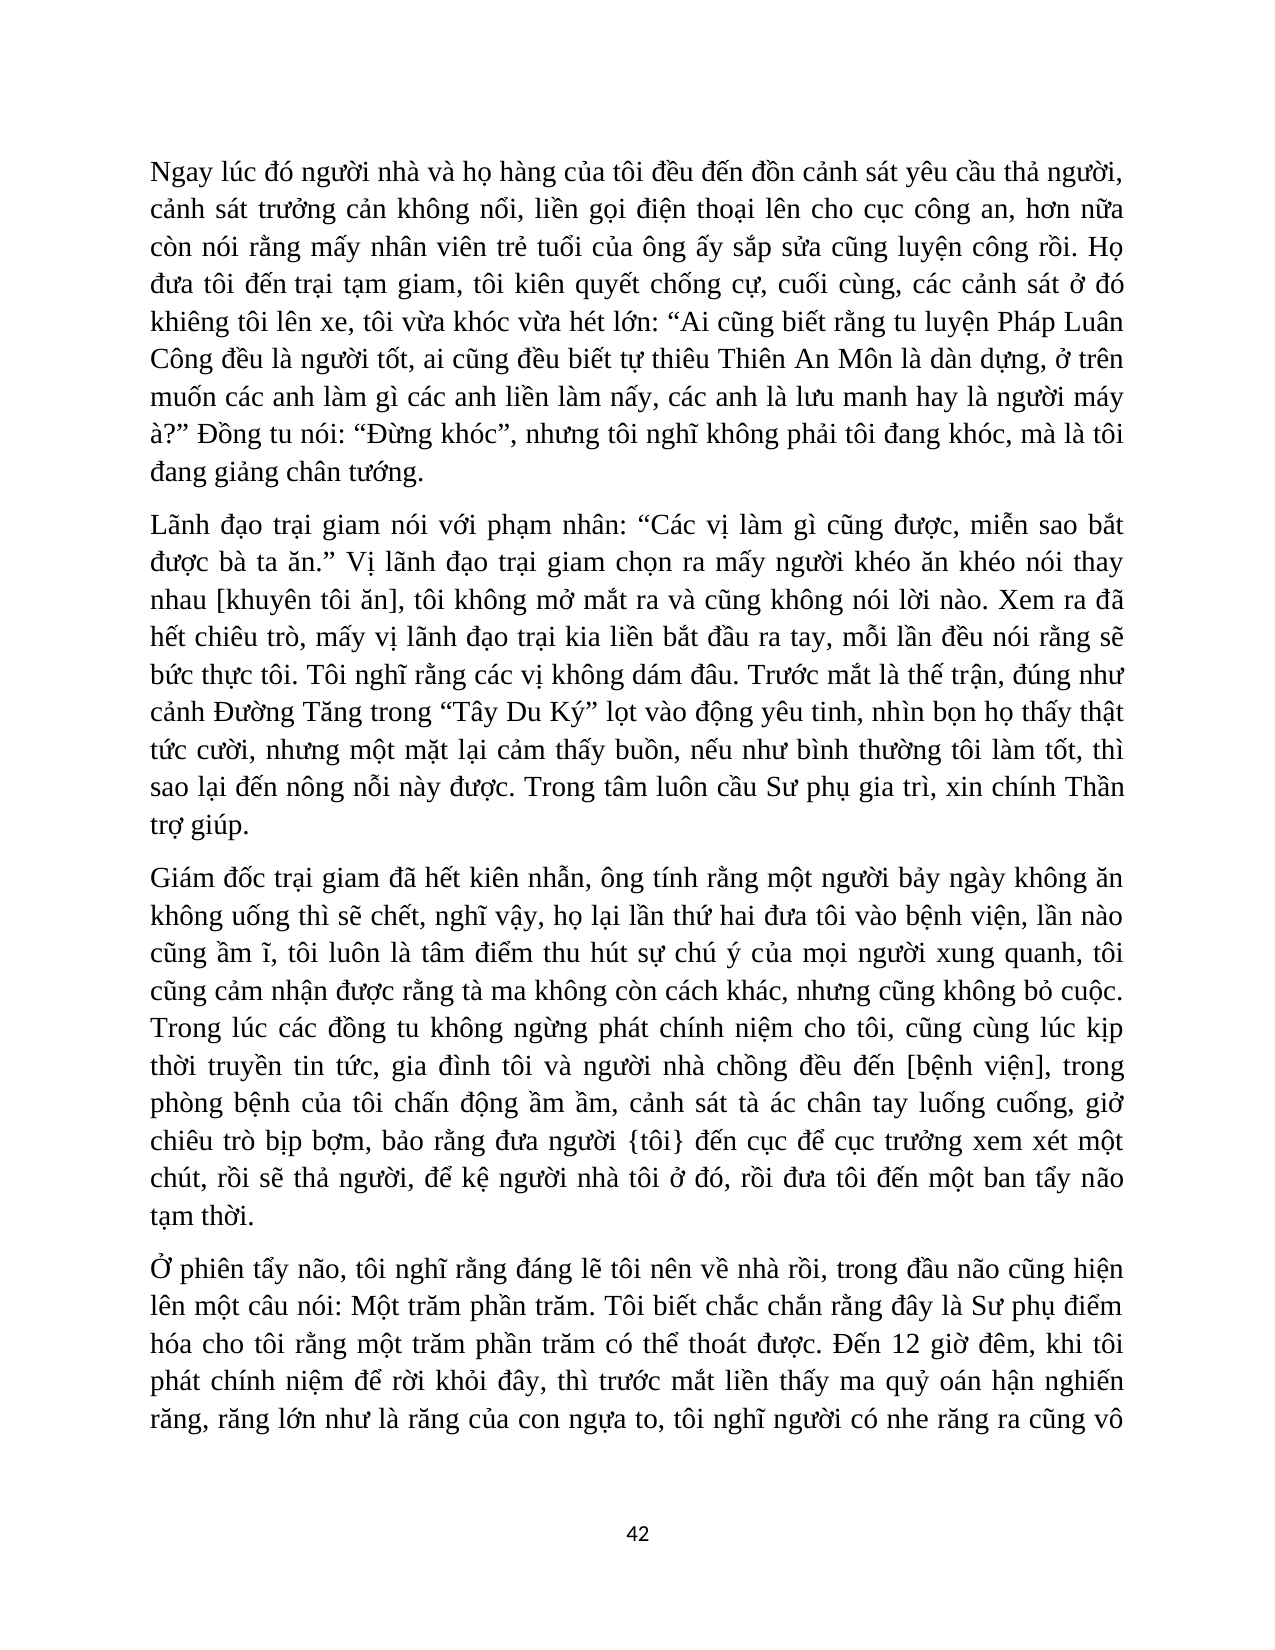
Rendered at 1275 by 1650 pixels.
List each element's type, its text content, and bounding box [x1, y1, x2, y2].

text Lãnh đạo trại giam nói với phạm nhân: “Các vị làm gì cũng được, miễn sao bắt được bà ta ăn.” Vị lãnh đạo trại giam chọn ra mấy người khéo ăn khéo nói thay nhau [khuyên tôi ăn], tôi không mở mắt ra và cũng không nói lời nào. Xem ra đã hết chiêu trò, mấy vị lãnh đạo trại kia liền bắt đầu ra tay, mỗi lần đều nói rằng sẽ bức thực tôi. Tôi nghĩ rằng các vị không dám đâu. Trước mắt là thế trận, đúng như cảnh Đường Tăng trong “Tây Du Ký” lọt vào động yêu tinh, nhìn bọn họ thấy thật tức cười, nhưng một mặt lại cảm thấy buồn, nếu như bình thường tôi làm tốt, thì sao lại đến nông nỗi này được. Trong tâm luôn cầu Sư phụ gia trì, xin chính Thần trợ giúp. [150, 503, 1125, 841]
text Giám đốc trại giam đã hết kiên nhẫn, ông tính rằng một người bảy ngày không ăn không uống thì sẽ chết, nghĩ vậy, họ lại lần thứ hai đưa tôi vào bệnh viện, lần nào cũng ầm ĩ, tôi luôn là tâm điểm thu hút sự chú ý của mọi người xung quanh, tôi cũng cảm nhận được rằng tà ma không còn cách khác, nhưng cũng không bỏ cuộc. Trong lúc các đồng tu không ngừng phát chính niệm cho tôi, cũng cùng lúc kịp thời truyền tin tức, gia đình tôi và người nhà chồng đều đến [bệnh viện], trong phòng bệnh của tôi chấn động ầm ầm, cảnh sát tà ác chân tay luống cuống, giở chiêu trò bịp bợm, bảo rằng đưa người {tôi} đến cục để cục trưởng xem xét một chút, rồi sẽ thả người, để kệ người nhà tôi ở đó, rồi đưa tôi đến một ban tẩy não tạm thời. [150, 856, 1125, 1231]
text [150, 1247, 1125, 1434]
text Ngay lúc đó người nhà và họ hàng của tôi đều đến đồn cảnh sát yêu cầu thả người, cảnh sát trưởng cản không nổi, liền gọi điện thoại lên cho cục công an, hơn nữa còn nói rằng mấy nhân viên trẻ tuổi của ông ấy sắp sửa cũng luyện công rồi. Họ đưa tôi đến trại tạm giam, tôi kiên quyết chống cự, cuối cùng, các cảnh sát ở đó khiêng tôi lên xe, tôi vừa khóc vừa hét lớn: “Ai cũng biết rằng tu luyện Pháp Luân Công đều là người tốt, ai cũng đều biết tự thiêu Thiên An Môn là dàn dựng, ở trên muốn các anh làm gì các anh liền làm nấy, các anh là lưu manh hay là người máy à?” Đồng tu nói: “Đừng khóc”, nhưng tôi nghĩ không phải tôi đang khóc, mà là tôi đang giảng chân tướng. [150, 150, 1125, 487]
